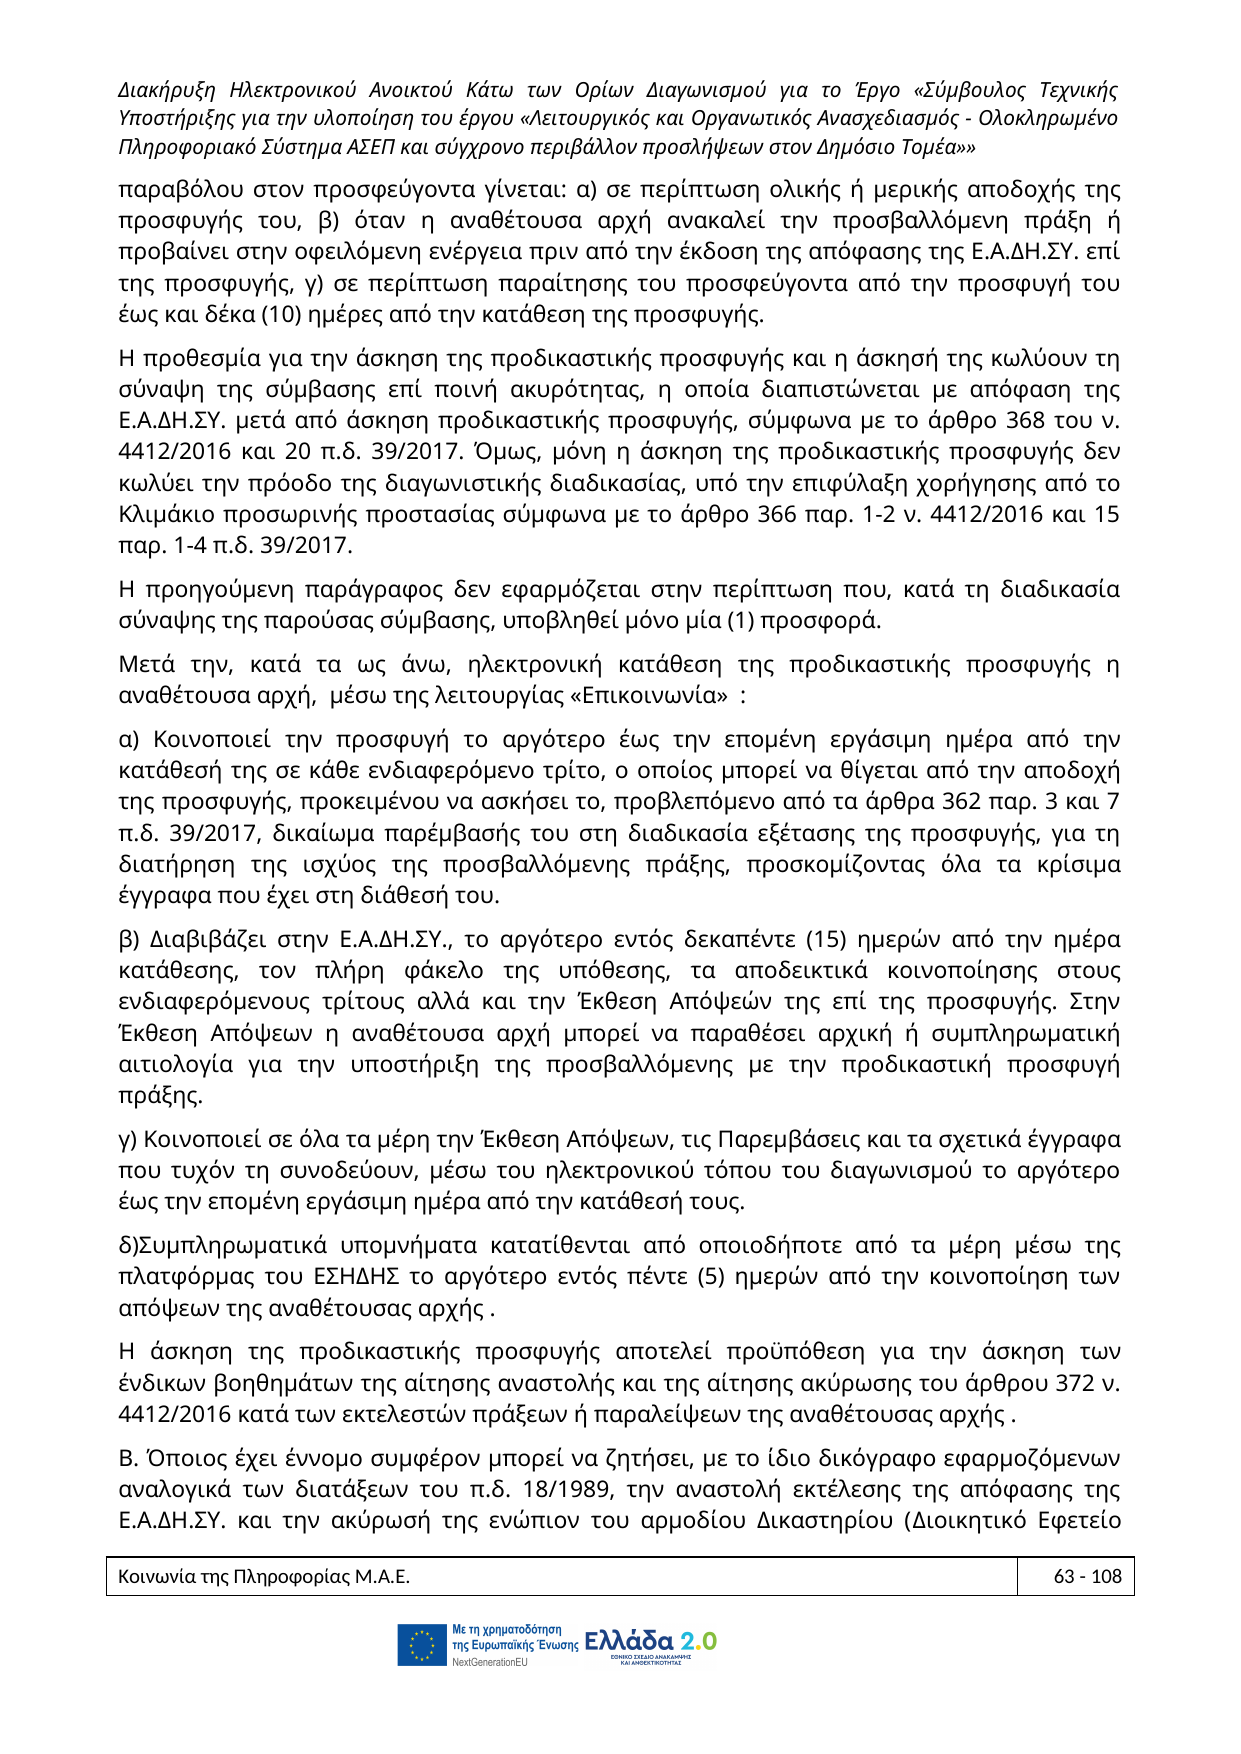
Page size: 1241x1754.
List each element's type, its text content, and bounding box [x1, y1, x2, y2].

text γ) Κοινοποιεί σε όλα τα μέρη την Έκθεση Απόψεων, τις Παρεμβάσεις και τα σχετικά έγγραφα που τυχόν τη συνοδεύουν, μέσω του ηλεκτρονικού τόπου του διαγωνισμού το αργότερο έως την επομένη εργάσιμη ημέρα από την κατάθεσή τους. [118, 1123, 1122, 1217]
text β) Διαβιβάζει στην Ε.Α.ΔΗ.ΣΥ., το αργότερο εντός δεκαπέντε (15) ημερών από την ημέρα κατάθεσης, τον πλήρη φάκελο της υπόθεσης, τα αποδεικτικά κοινοποίησης στους ενδιαφερόμενους τρίτους αλλά και την Έκθεση Απόψεών της επί της προσφυγής. Στην Έκθεση Απόψεων η αναθέτουσα αρχή μπορεί να παραθέσει αρχική ή συμπληρωματική αιτιολογία για την υποστήριξη της προσβαλλόμενης με την προδικαστική προσφυγή πράξης. [118, 923, 1122, 1110]
text Η προηγούμενη παράγραφος δεν εφαρμόζεται στην περίπτωση που, κατά τη διαδικασία σύναψης της παρούσας σύμβασης, υποβληθεί μόνο μία (1) προσφορά. [118, 573, 1122, 635]
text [118, 173, 1122, 329]
text δ)Συμπληρωματικά υπομνήματα κατατίθενται από οποιοδήποτε από τα μέρη μέσω της πλατφόρμας του ΕΣΗΔΗΣ το αργότερο εντός πέντε (5) ημερών από την κοινοποίηση των απόψεων της αναθέτουσας αρχής . [118, 1229, 1122, 1323]
text α) Κοινοποιεί την προσφυγή το αργότερο έως την επομένη εργάσιμη ημέρα από την κατάθεσή της σε κάθε ενδιαφερόμενο τρίτο, ο οποίος μπορεί να θίγεται από την αποδοχή της προσφυγής, προκειμένου να ασκήσει το, προβλεπόμενο από τα άρθρα 362 παρ. 3 και 7 π.δ. 39/2017, δικαίωμα παρέμβασής του στη διαδικασία εξέτασης της προσφυγής, για τη διατήρηση της ισχύος της προσβαλλόμενης πράξης, προσκομίζοντας όλα τα κρίσιμα έγγραφα που έχει στη διάθεσή του. [118, 723, 1122, 910]
picture [584, 1623, 718, 1671]
text Η προθεσμία για την άσκηση της προδικαστικής προσφυγής και η άσκησή της κωλύουν τη σύναψη της σύμβασης επί ποινή ακυρότητας, η οποία διαπιστώνεται με απόφαση της Ε.Α.ΔΗ.ΣΥ. μετά από άσκηση προδικαστικής προσφυγής, σύμφωνα με το άρθρο 368 του ν. 4412/2016 και 20 π.δ. 39/2017. Όμως, μόνη η άσκηση της προδικαστικής προσφυγής δεν κωλύει την πρόοδο της διαγωνιστικής διαδικασίας, υπό την επιφύλαξη χορήγησης από το Κλιμάκιο προσωρινής προστασίας σύμφωνα με το άρθρο 366 παρ. 1-2 ν. 4412/2016 και 15 παρ. 1-4 π.δ. 39/2017. [118, 342, 1122, 560]
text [118, 1442, 1122, 1535]
text Μετά την, κατά τα ως άνω, ηλεκτρονική κατάθεση της προδικαστικής προσφυγής η αναθέτουσα αρχή, μέσω της λειτουργίας «Επικοινωνία» : [118, 648, 1122, 710]
picture [397, 1624, 579, 1666]
text Η άσκηση της προδικαστικής προσφυγής αποτελεί προϋπόθεση για την άσκηση των ένδικων βοηθημάτων της αίτησης αναστολής και της αίτησης ακύρωσης του άρθρου 372 ν. 4412/2016 κατά των εκτελεστών πράξεων ή παραλείψεων της αναθέτουσας αρχής . [118, 1335, 1122, 1429]
